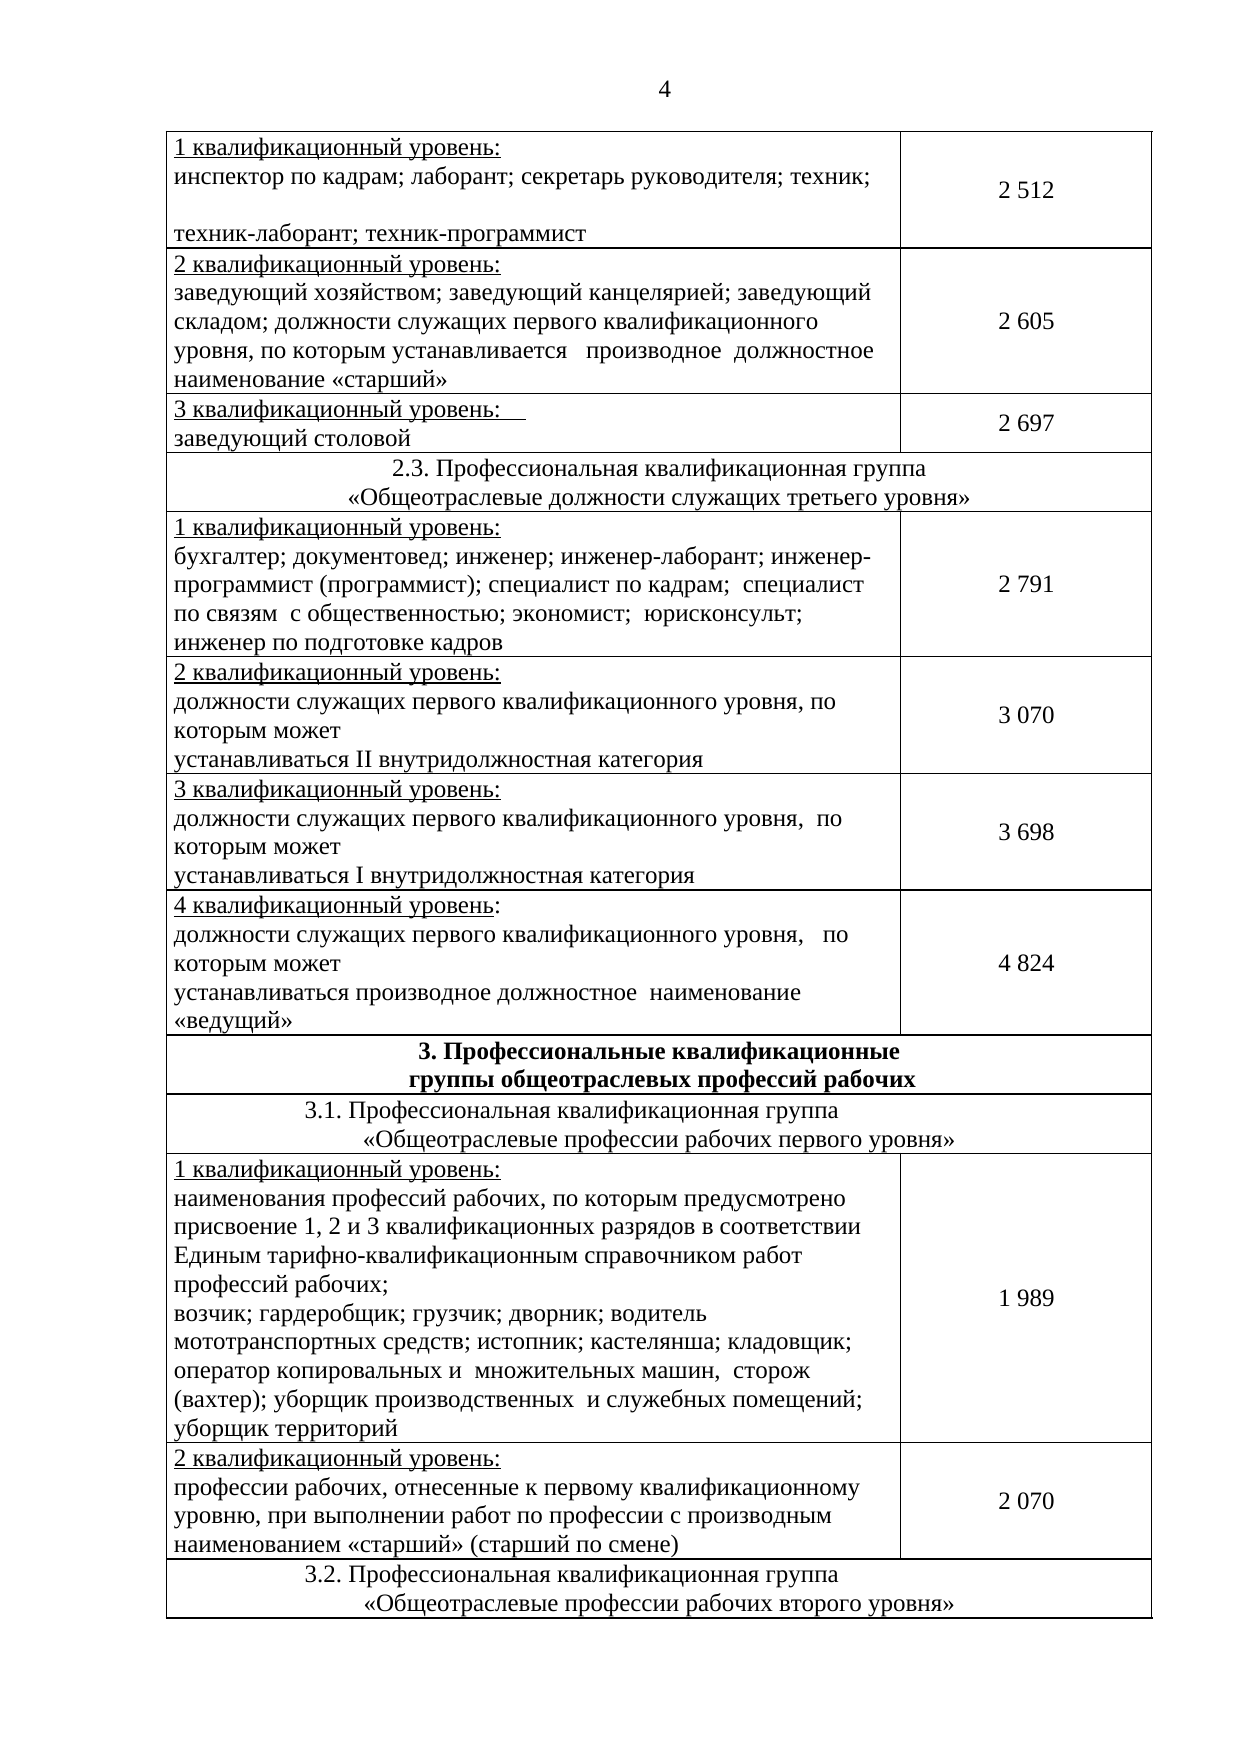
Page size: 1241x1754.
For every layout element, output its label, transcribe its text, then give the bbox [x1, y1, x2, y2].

table_cell 3 698 [901, 774, 1151, 889]
table_cell 2 605 [901, 249, 1151, 392]
table_cell 1 квалификационный уровень: бухгалтер; документовед; инженер; инженер-лаборант; инженер-программист (программист); специалист по кадрам; специалист по связям с общественностью; экономист; юрисконсульт; инженер по подготовке кадров [167, 512, 900, 656]
table_cell 3 квалификационный уровень: должности служащих первого квалификационного уровня, по которым может устанавливаться I внутридолжностная категория [167, 774, 900, 889]
table_cell 3.1. Профессиональная квалификационная группа «Общеотраслевые профессии рабочих первого уровня» [167, 1095, 1151, 1152]
table_cell 2 697 [901, 394, 1151, 451]
table_cell 3 квалификационный уровень: заведующий столовой [167, 394, 900, 451]
table_cell 2 квалификационный уровень: должности служащих первого квалификационного уровня, по которым может устанавливаться II внутридолжностная категория [167, 657, 900, 772]
table_cell 3.2. Профессиональная квалификационная группа «Общеотраслевые профессии рабочих второго уровня» [167, 1560, 1151, 1617]
table_cell 2 квалификационный уровень: профессии рабочих, отнесенные к первому квалификационному уровню, при выполнении работ по профессии с производным наименованием «старший» (старший по смене) [167, 1443, 900, 1558]
table_cell 1 989 [901, 1154, 1151, 1441]
table_cell 3. Профессиональные квалификационные группы общеотраслевых профессий рабочих [167, 1036, 1151, 1093]
table_cell 2 512 [901, 132, 1151, 247]
table_cell 2 квалификационный уровень: заведующий хозяйством; заведующий канцелярией; заведующий складом; должности служащих первого квалификационного уровня, по которым устанавливается производное должностное наименование «старший» [167, 249, 900, 392]
table_cell 2 791 [901, 512, 1151, 656]
table_cell 4 квалификационный уровень: должности служащих первого квалификационного уровня, по которым может устанавливаться производное должностное наименование «ведущий» [167, 891, 900, 1034]
table_cell 3 070 [901, 657, 1151, 772]
table_cell 2.3. Профессиональная квалификационная группа «Общеотраслевые должности служащих третьего уровня» [167, 453, 1151, 511]
table_cell 2 070 [901, 1443, 1151, 1558]
table_cell 1 квалификационный уровень: наименования профессий рабочих, по которым предусмотрено присвоение 1, 2 и 3 квалификационных разрядов в соответствии Единым тарифно-квалификационным справочником работ профессий рабочих; возчик; гардеробщик; грузчик; дворник; водитель мототранспортных средств; истопник; кастелянша; кладовщик; оператор копировальных и множительных машин, сторож (вахтер); уборщик производственных и служебных помещений; уборщик территорий [167, 1154, 900, 1441]
table_cell 4 824 [901, 891, 1151, 1034]
table_cell 1 квалификационный уровень: инспектор по кадрам; лаборант; секретарь руководителя; техник; техник-лаборант; техник-программист [167, 132, 900, 247]
